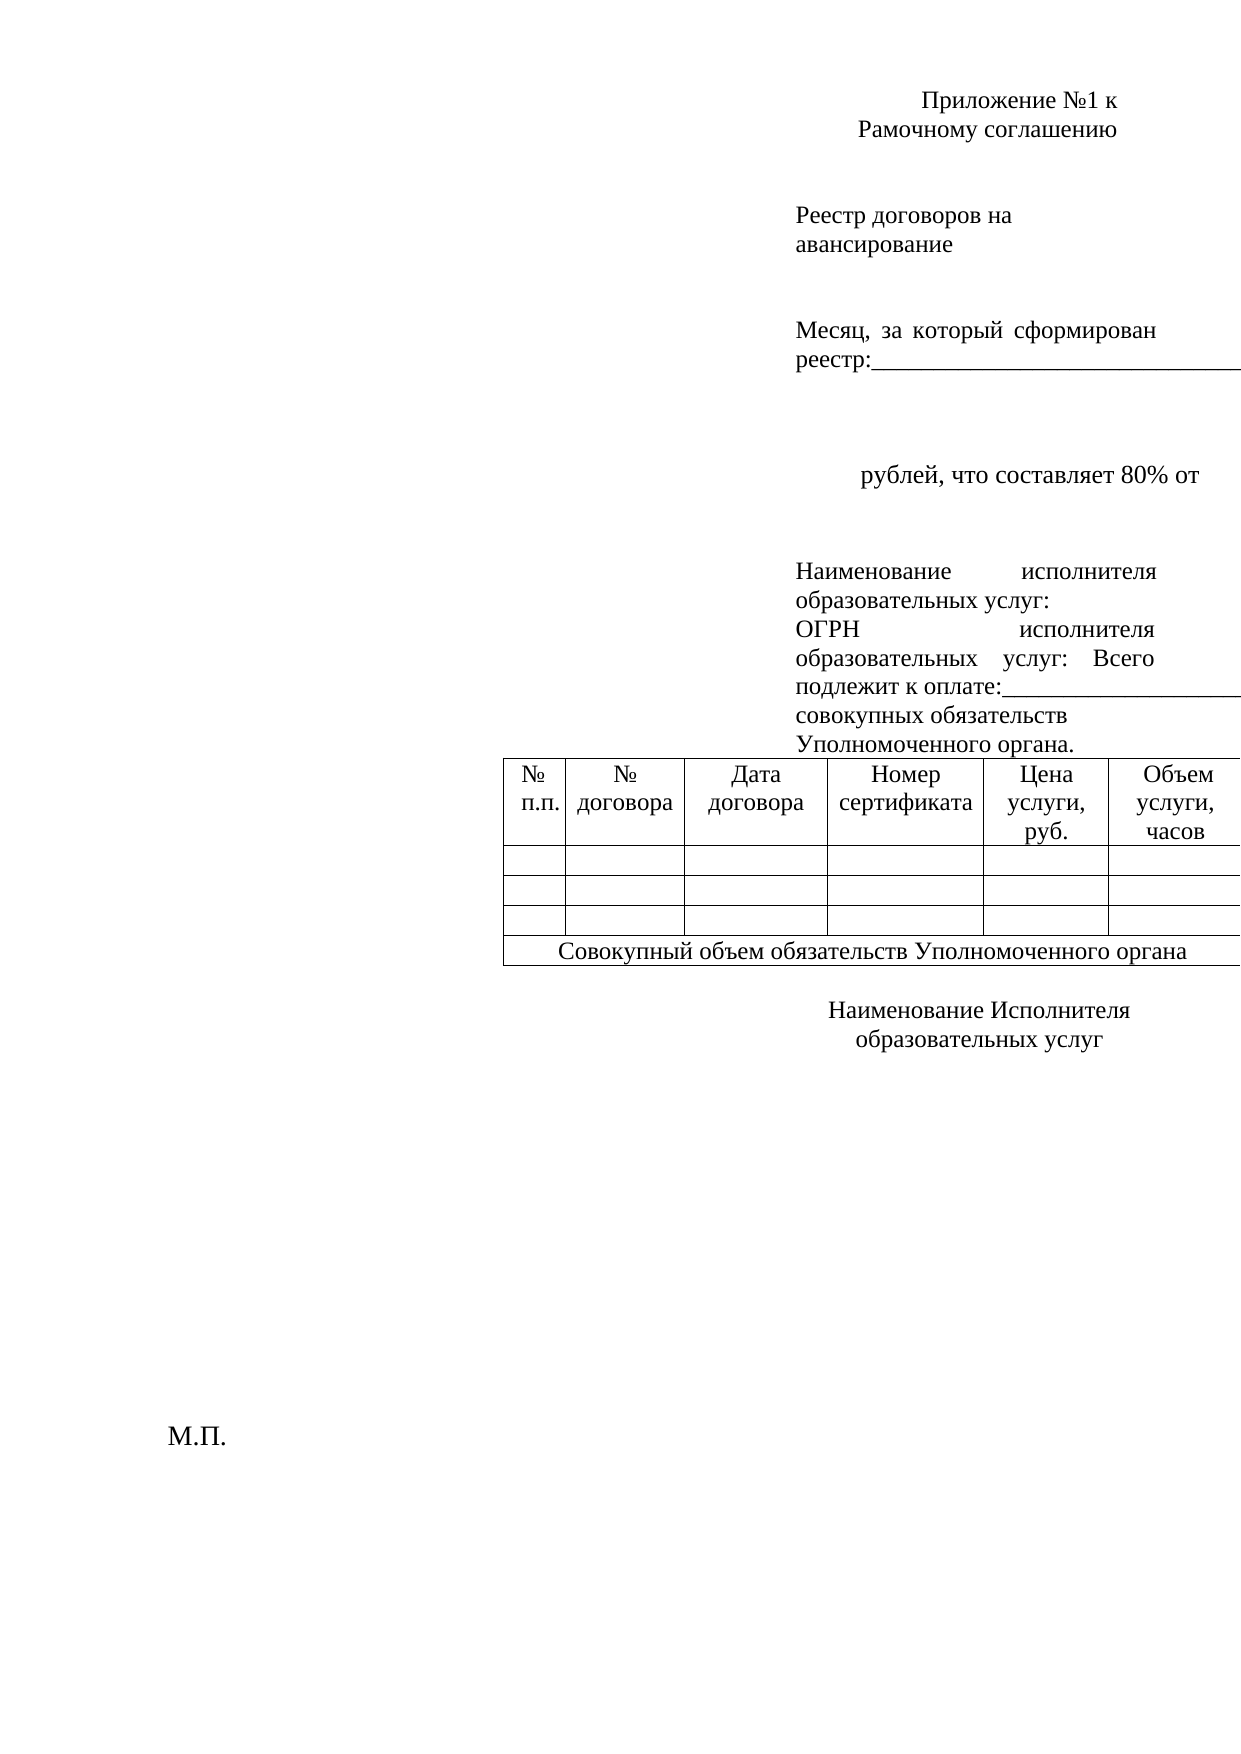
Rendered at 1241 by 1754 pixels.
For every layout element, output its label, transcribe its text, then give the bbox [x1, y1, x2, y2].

table_cell Совокупный объем обязательств Уполномоченного органа [504, 936, 1240, 965]
table_cell [504, 906, 565, 935]
table_cell [1109, 846, 1240, 875]
table_cell [828, 876, 983, 905]
table_cell [828, 906, 983, 935]
table_cell [504, 846, 565, 875]
text Приложение №1 к Рамочному соглашению [795, 85, 1117, 143]
table_cell [566, 876, 684, 905]
table_header Дата договора [685, 759, 827, 845]
text Реестр договоров на авансирование [795, 200, 1157, 258]
table_header № п.п. [504, 759, 565, 845]
table_header Номер сертификата [828, 759, 983, 845]
table_header Цена услуги, руб. [984, 759, 1108, 845]
table_cell [685, 906, 827, 935]
text ОГРН исполнителя образовательных услуг: Всего подлежит к оплате: [795, 614, 1155, 700]
table_header Объем услуги, часов [1109, 759, 1240, 845]
text Наименование Исполнителя образовательных услуг [802, 995, 1157, 1052]
table_cell [566, 846, 684, 875]
table_cell [984, 846, 1108, 875]
text Месяц, за который сформирован реестр: [795, 315, 1157, 373]
table_cell [828, 846, 983, 875]
table_cell [1109, 876, 1240, 905]
table_cell [1109, 906, 1240, 935]
table_cell [984, 876, 1108, 905]
text совокупных обязательств Уполномоченного органа. [795, 700, 1157, 758]
table_cell [984, 906, 1108, 935]
table_cell [685, 876, 827, 905]
table_cell [685, 846, 827, 875]
text Наименование исполнителя образовательных услуг: [795, 373, 1157, 614]
table_cell [504, 876, 565, 905]
table_cell [566, 906, 684, 935]
table_header № договора [566, 759, 684, 845]
